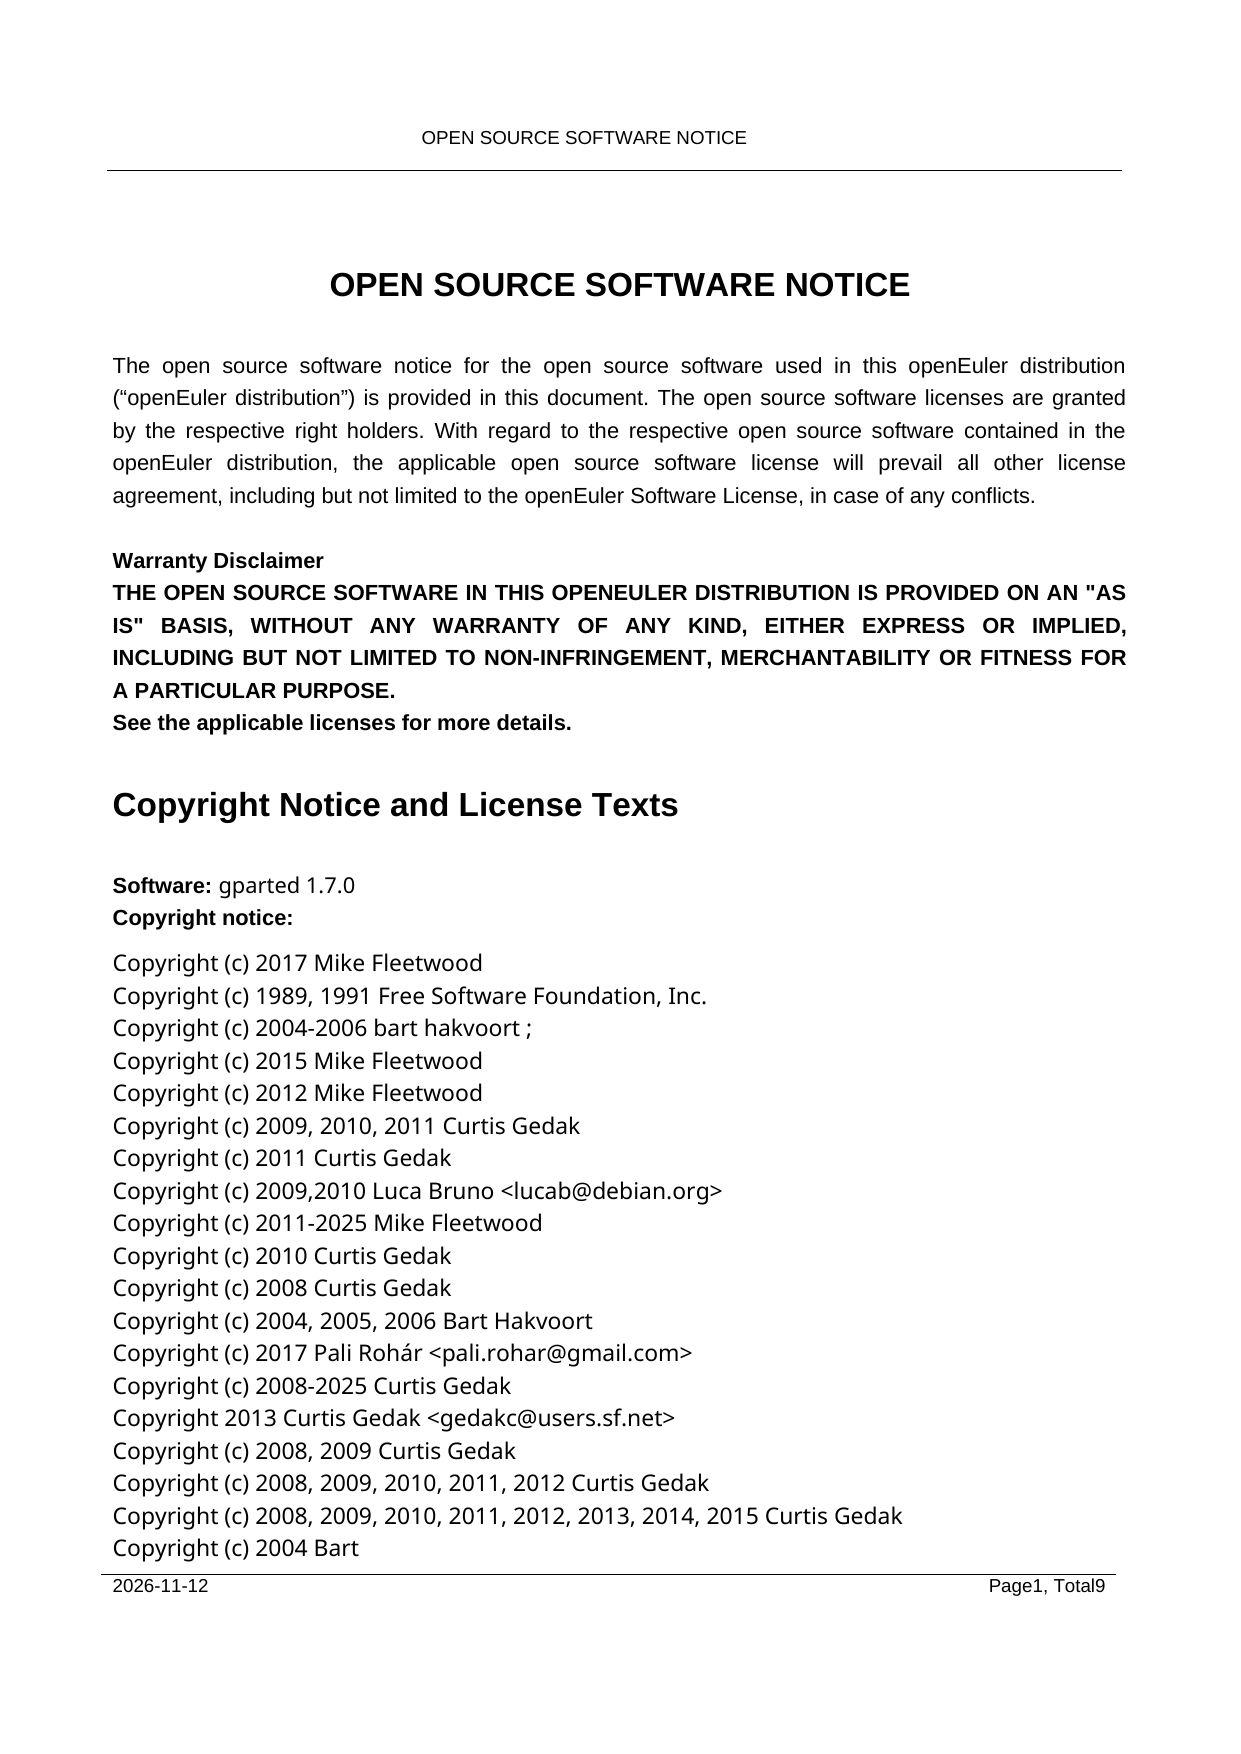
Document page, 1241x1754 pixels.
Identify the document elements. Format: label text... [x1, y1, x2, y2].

text OPEN SOURCE SOFTWARE NOTICE [112, 251, 1128, 316]
text Warranty Disclaimer [112, 544, 1128, 576]
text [112, 947, 1128, 1564]
text Copyright Notice and License Texts [112, 771, 1128, 836]
title Software: gparted 1.7.0 [112, 869, 1128, 901]
text THE OPEN SOURCE SOFTWARE IN THIS OPENEULER DISTRIBUTION IS PROVIDED ON AN "AS IS" BASIS, WITHOUT ANY WARRANTY OF ANY KIND, EITHER EXPRESS OR IMPLIED, INCLUDING BUT NOT LIMITED TO NON-INFRINGEMENT, MERCHANTABILITY OR FITNESS FOR A PARTICULAR PURPOSE. See the applicable licenses for more details. [112, 576, 1128, 739]
text The open source software notice for the open source software used in this openEuler distribution (“openEuler distribution”) is provided in this document. The open source software licenses are granted by the respective right holders. With regard to the respective open source software contained in the openEuler distribution, the applicable open source software license will prevail all other license agreement, including but not limited to the openEuler Software License, in case of any conflicts. [112, 349, 1128, 511]
text Copyright notice: [112, 901, 1128, 934]
